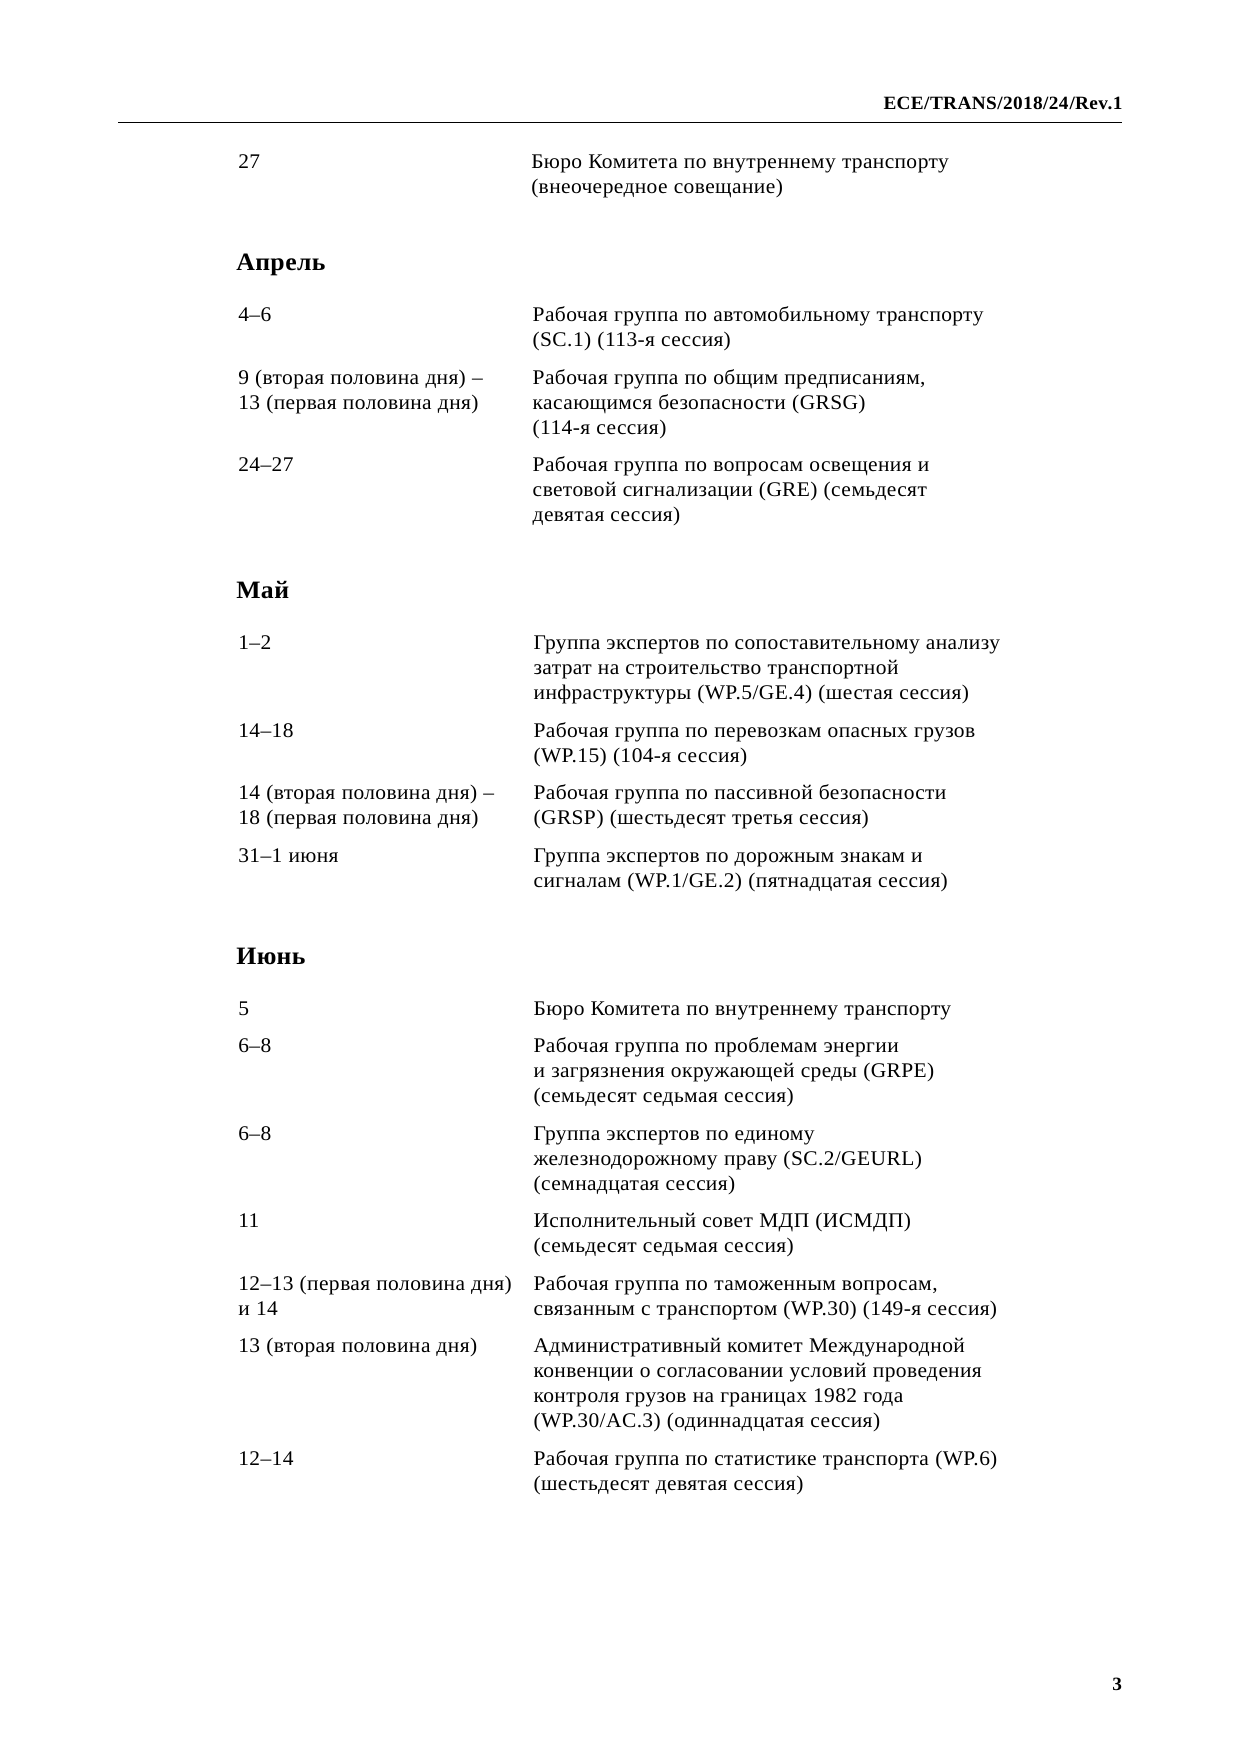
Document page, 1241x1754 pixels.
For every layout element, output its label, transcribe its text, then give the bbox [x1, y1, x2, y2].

table_cell Группа экспертов по дорожным знакам и сигналам (WP.1/GE.2) (пятнадцатая сессия) [532, 842, 1002, 904]
table_cell 11 [236, 1208, 532, 1270]
table_cell 6–8 [236, 1120, 532, 1207]
table_cell 6–8 [236, 1033, 532, 1120]
table_cell Исполнительный совет МДП (ИСМДП) (семьдесят седьмая сессия) [532, 1208, 1002, 1270]
table_cell Рабочая группа по общим предписаниям, касающимся безопасности (GRSG) (114-я сессия) [531, 364, 1002, 451]
table_cell 24–27 [236, 451, 531, 539]
table_cell 31–1 июня [236, 842, 532, 904]
table_cell 27 [236, 148, 529, 211]
table_cell Группа экспертов по единому железнодорожному праву (SC.2/GEURL) (семнадцатая сессия) [532, 1120, 1002, 1207]
table_cell Рабочая группа по пассивной безопасности (GRSP) (шестьдесят третья сессия) [532, 779, 1002, 842]
table_cell 12–13 (первая половина дня) и 14 [236, 1270, 532, 1332]
table_cell Июнь [236, 904, 1002, 995]
table_cell Рабочая группа по статистике транспорта (WP.6) (шестьдесят девятая сессия) [532, 1445, 1002, 1507]
table_cell Рабочая группа по таможенным вопросам, связанным с транспортом (WP.30) (149-я сессия) [532, 1270, 1002, 1332]
table_cell Группа экспертов по сопоставительному анализу затрат на строительство транспортной инфраструктуры (WP.5/GE.4) (шестая сессия) [532, 629, 1002, 717]
table_cell Рабочая группа по вопросам освещения и световой сигнализации (GRE) (семьдесят девятая сессия) [531, 451, 1002, 539]
table_cell 5 [236, 995, 532, 1032]
table_cell 13 (вторая половина дня) [236, 1333, 532, 1445]
table_cell 4–6 [236, 301, 531, 364]
table_cell Май [236, 539, 1002, 629]
table_cell 14 (вторая половина дня) – 18 (первая половина дня) [236, 779, 532, 842]
table_cell Апрель [236, 211, 1002, 301]
table_cell Рабочая группа по проблемам энергии и загрязнения окружающей среды (GRPE) (семьдесят седьмая сессия) [532, 1033, 1002, 1120]
table_cell 1–2 [236, 629, 532, 717]
table_cell Рабочая группа по перевозкам опасных грузов (WP.15) (104-я сессия) [532, 717, 1002, 779]
table_cell Бюро Комитета по внутреннему транспорту [532, 995, 1002, 1032]
table_cell 12–14 [236, 1445, 532, 1507]
table_cell 9 (вторая половина дня) – 13 (первая половина дня) [236, 364, 531, 451]
table_cell Административный комитет Международной конвенции о согласовании условий проведения контроля грузов на границах 1982 года (WP.30/AC.3) (одиннадцатая сессия) [532, 1333, 1002, 1445]
table_cell 14–18 [236, 717, 532, 779]
table_cell Бюро Комитета по внутреннему транспорту (внеочередное совещание) [529, 148, 1002, 211]
table_cell Рабочая группа по автомобильному транспорту (SC.1) (113-я сессия) [531, 301, 1002, 364]
